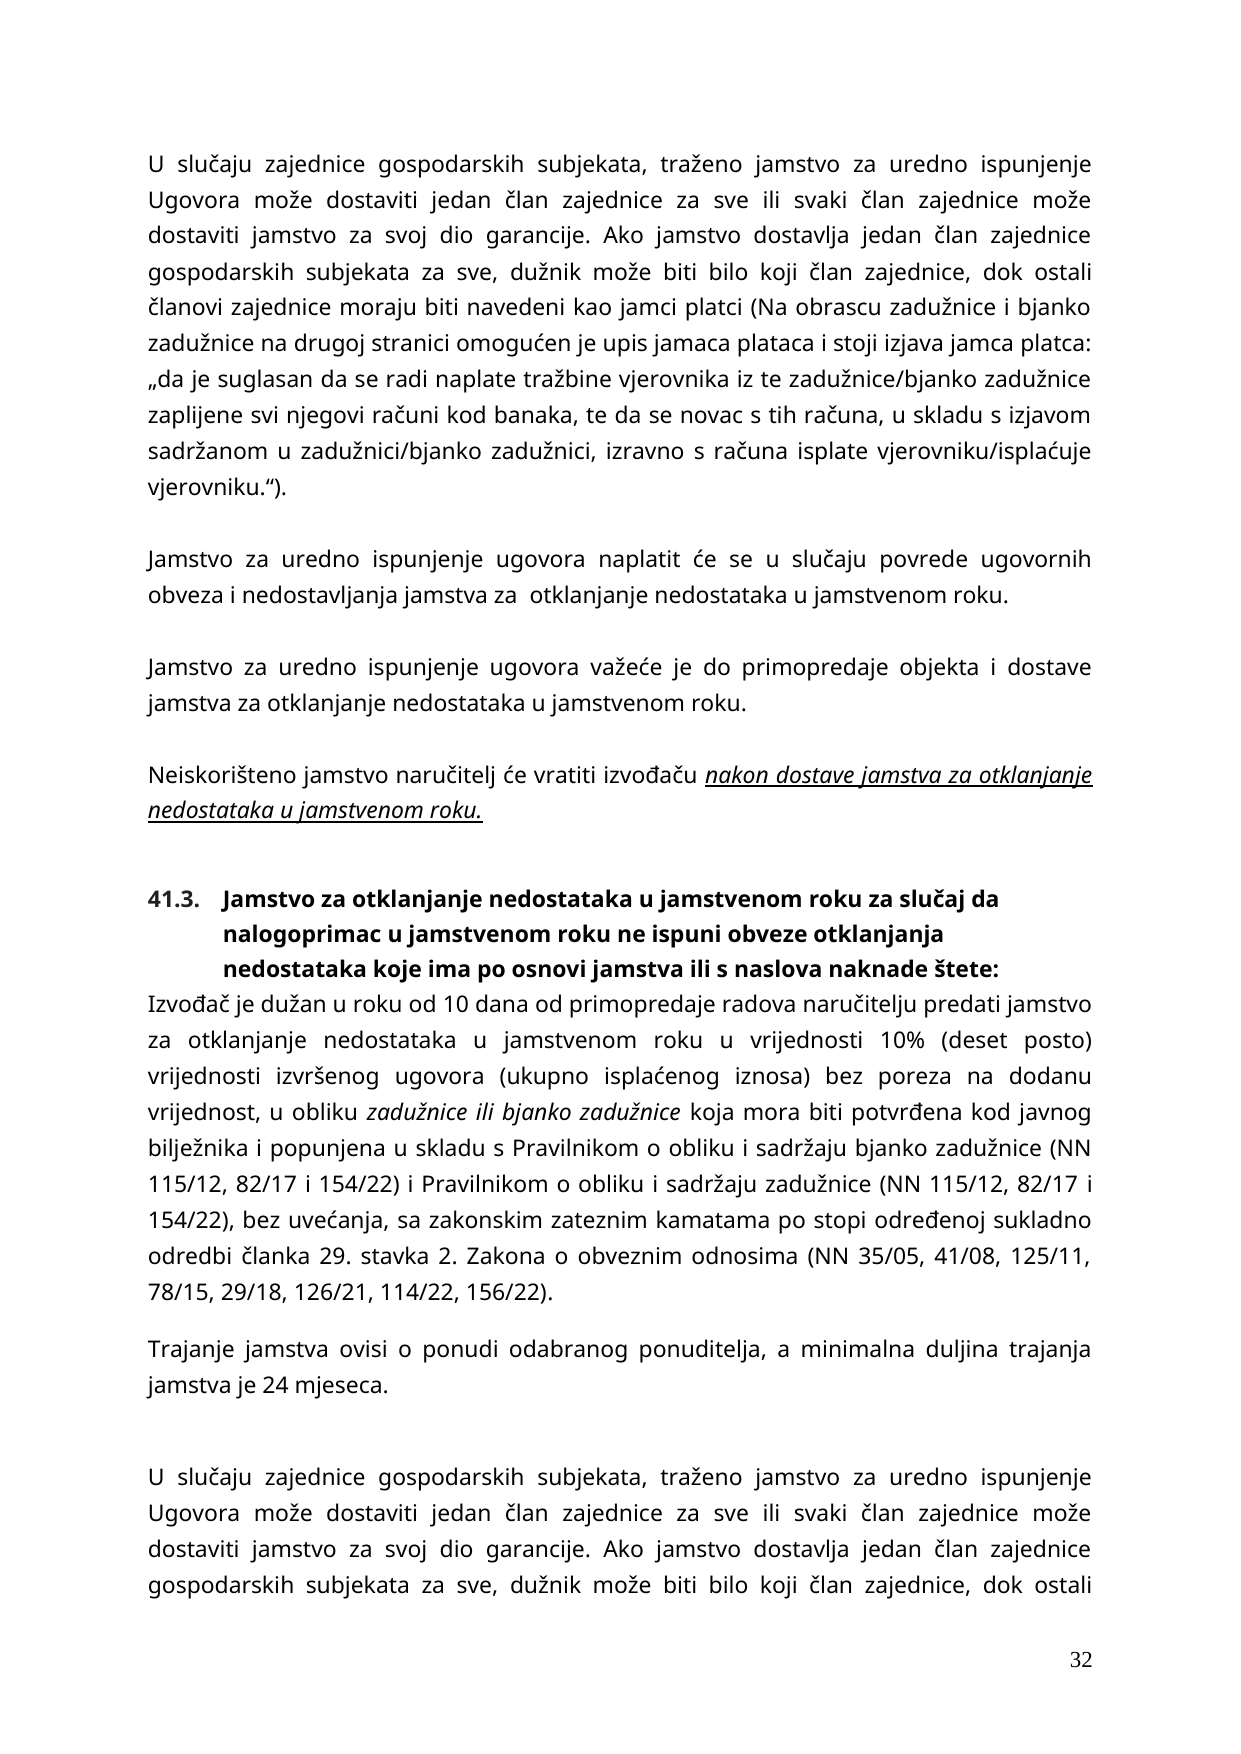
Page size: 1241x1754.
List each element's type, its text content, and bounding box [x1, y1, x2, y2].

text Trajanje jamstva ovisi o ponudi odabranog ponuditelja, a minimalna duljina trajanja jamstva je 24 mjeseca. [148, 1333, 1093, 1400]
subtitle Jamstvo za otklanjanje nedostataka u jamstvenom roku za slučaj da nalogoprimac u jamstvenom roku ne ispuni obveze otklanjanja nedostataka koje ima po osnovi jamstva ili s naslova naknade štete: [148, 882, 1093, 984]
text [148, 1461, 1093, 1600]
text Izvođač je dužan u roku od 10 dana od primopredaje radova naručitelju predati jamstvo za otklanjanje nedostataka u jamstvenom roku u vrijednosti 10% (deset posto) vrijednosti izvršenog ugovora (ukupno isplaćenog iznosa) bez poreza na dodanu vrijednost, u obliku zadužnice ili bjanko zadužnice koja mora biti potvrđena kod javnog bilježnika i popunjena u skladu s Pravilnikom o obliku i sadržaju bjanko zadužnice (NN 115/12, 82/17 i 154/22) i Pravilnikom o obliku i sadržaju zadužnice (NN 115/12, 82/17 i 154/22), bez uvećanja, sa zakonskim zateznim kamatama po stopi određenoj sukladno odredbi članka 29. stavka 2. Zakona o obveznim odnosima (NN 35/05, 41/08, 125/11, 78/15, 29/18, 126/21, 114/22, 156/22). [148, 988, 1093, 1307]
text Jamstvo za uredno ispunjenje ugovora naplatit će se u slučaju povrede ugovornih obveza i nedostavljanja jamstva za otklanjanje nedostataka u jamstvenom roku. [148, 543, 1093, 610]
text Jamstvo za uredno ispunjenje ugovora važeće je do primopredaje objekta i dostave jamstva za otklanjanje nedostataka u jamstvenom roku. [148, 651, 1093, 718]
text Neiskorišteno jamstvo naručitelj će vratiti izvođaču nakon dostave jamstva za otklanjanje nedostataka u jamstvenom roku. [148, 758, 1093, 826]
